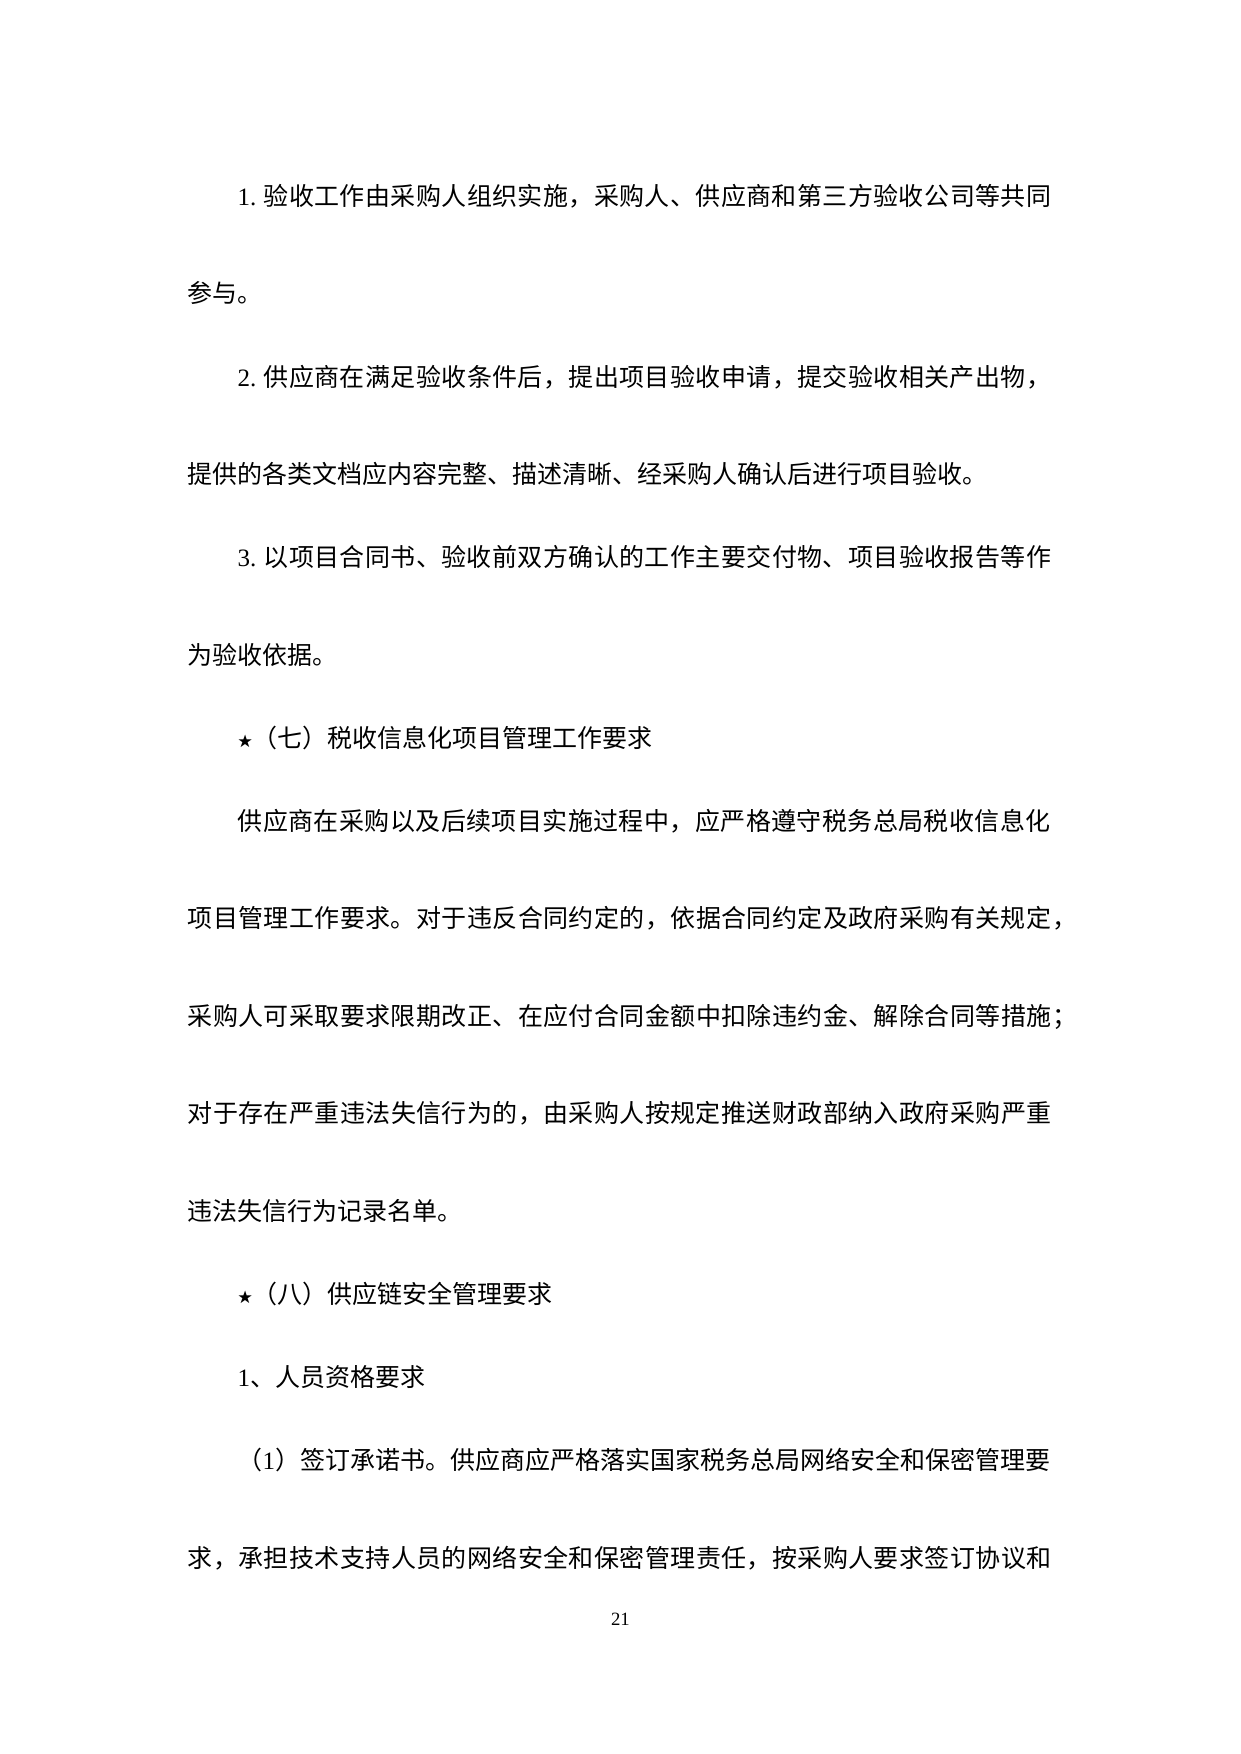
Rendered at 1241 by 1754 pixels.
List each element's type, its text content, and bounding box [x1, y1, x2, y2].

text 1. 验收工作由采购人组织实施，采购人、供应商和第三方验收公司等共同参与。 [187, 162, 1053, 324]
text ★（八）供应链安全管理要求 [187, 1260, 1053, 1325]
text 供应商在采购以及后续项目实施过程中，应严格遵守税务总局税收信息化项目管理工作要求。对于违反合同约定的，依据合同约定及政府采购有关规定，采购人可采取要求限期改正、在应付合同金额中扣除违约金、解除合同等措施；对于存在严重违法失信行为的，由采购人按规定推送财政部纳入政府采购严重违法失信行为记录名单。 [187, 787, 1053, 1242]
text 3. 以项目合同书、验收前双方确认的工作主要交付物、项目验收报告等作为验收依据。 [187, 523, 1053, 686]
text 1、人员资格要求 [187, 1343, 1053, 1408]
text ★（七）税收信息化项目管理工作要求 [187, 704, 1053, 769]
text 2. 供应商在满足验收条件后，提出项目验收申请，提交验收相关产出物，提供的各类文档应内容完整、描述清晰、经采购人确认后进行项目验收。 [187, 343, 1053, 505]
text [187, 1426, 1053, 1589]
